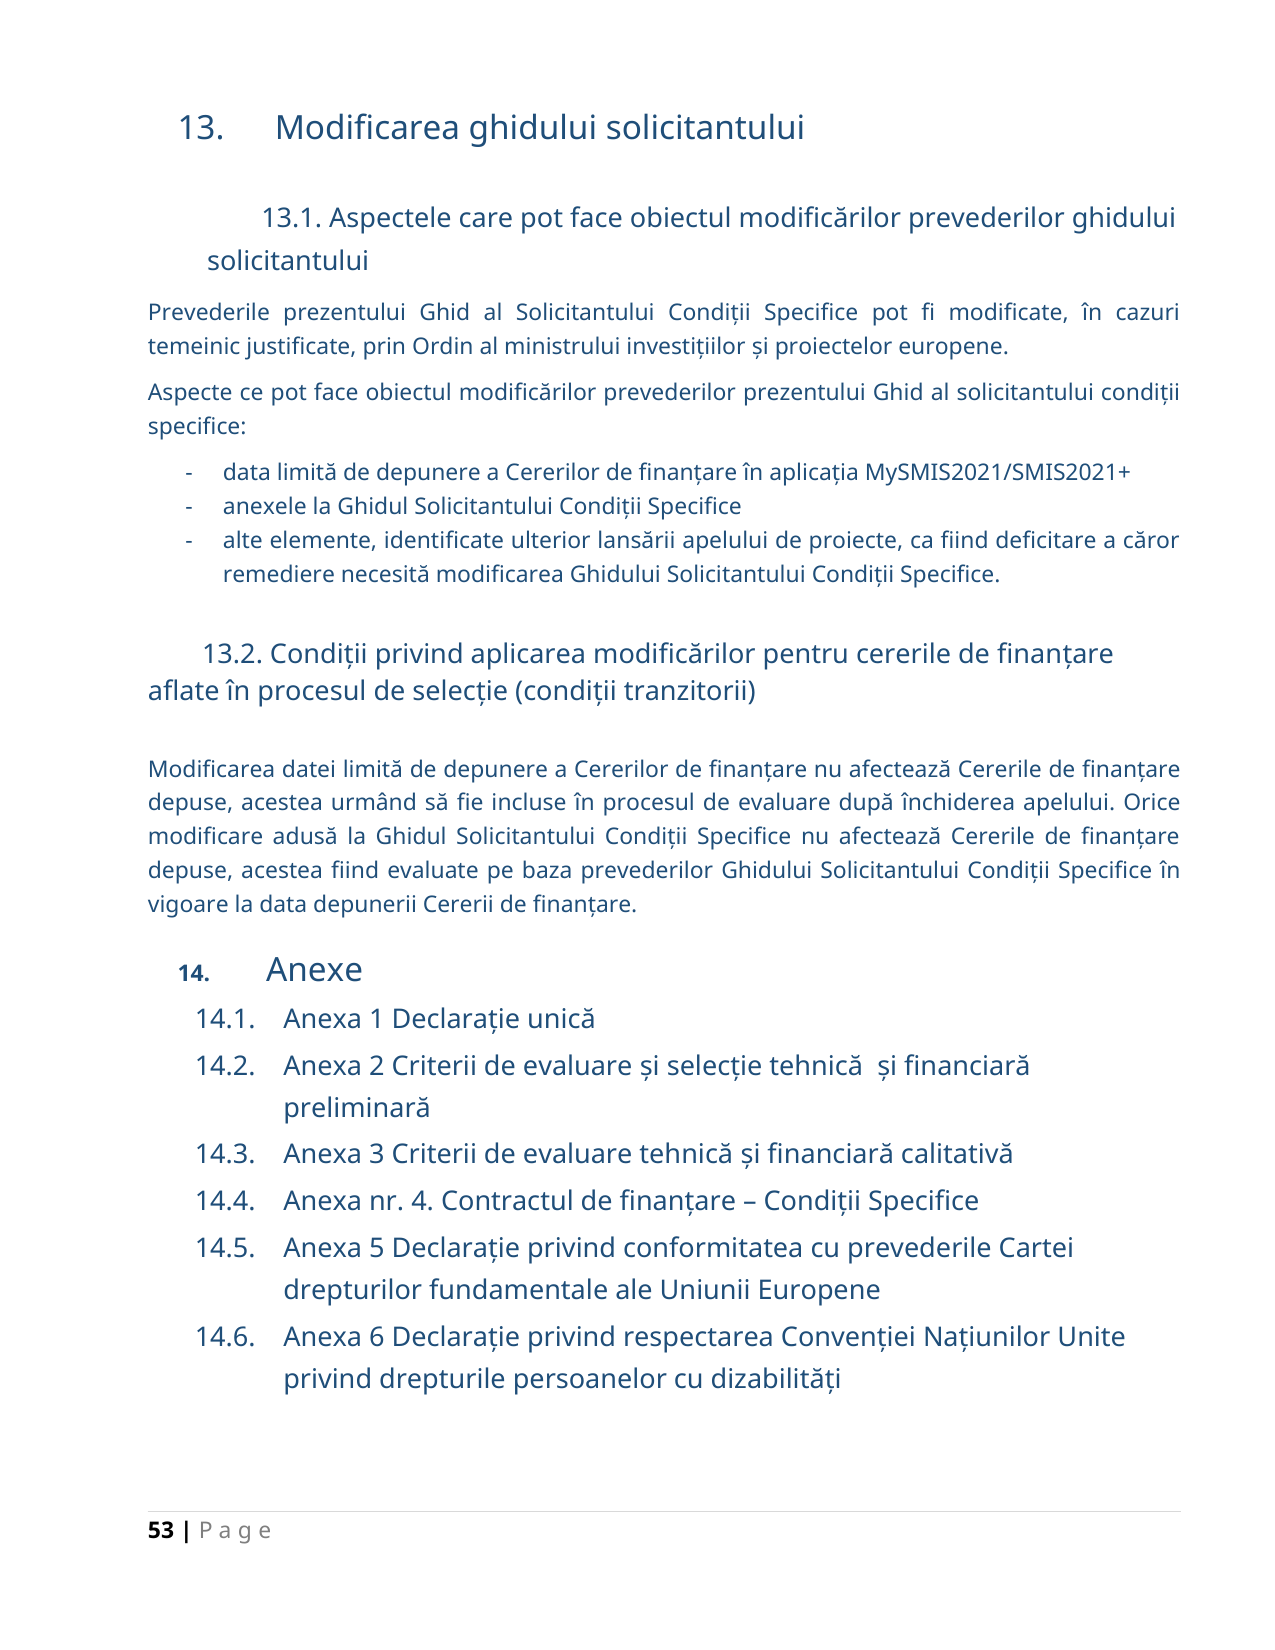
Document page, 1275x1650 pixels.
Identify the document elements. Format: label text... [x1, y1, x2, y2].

list alte elemente, identificate ulterior lansării apelului de proiecte, ca fiind deficitare a căror remediere necesită modificarea Ghidului Solicitantului Condiții Specifice. [185, 524, 1181, 589]
subtitle Anexa 1 Declarație unică [194, 999, 1181, 1036]
subtitle 13.1. Aspectele care pot face obiectul modificărilor prevederilor ghidului solicitantului [207, 157, 1181, 278]
subtitle Anexa 2 Criterii de evaluare și selecție tehnică și financiară preliminară [194, 1046, 1181, 1125]
list anexele la Ghidul Solicitantului Condiții Specifice [185, 490, 1181, 521]
subtitle Modificarea ghidului solicitantului [177, 103, 1181, 149]
text Aspecte ce pot face obiectul modificărilor prevederilor prezentului Ghid al solicitantului condiții specifice: [148, 376, 1181, 441]
subtitle Anexa nr. 4. Contractul de finanțare – Condiții Specifice [194, 1181, 1181, 1218]
subtitle Anexa 5 Declarație privind conformitatea cu prevederile Cartei drepturilor fundamentale ale Uniunii Europene [194, 1228, 1181, 1307]
subtitle Anexa 6 Declarație privind respectarea Convenției Națiunilor Unite privind drepturile persoanelor cu dizabilități [194, 1317, 1181, 1396]
subtitle Anexe [177, 946, 1181, 992]
list data limită de depunere a Cererilor de finanțare în aplicația MySMIS2021/SMIS2021+ [185, 456, 1181, 487]
subtitle Anexa 3 Criterii de evaluare tehnică și financiară calitativă [194, 1135, 1181, 1172]
text Prevederile prezentului Ghid al Solicitantului Condiții Specifice pot fi modificate, în cazuri temeinic justificate, prin Ordin al ministrului investițiilor și proiectelor europene. [148, 296, 1181, 361]
text Modificarea datei limită de depunere a Cererilor de finanțare nu afectează Cererile de finanțare depuse, acestea urmând să fie incluse în procesul de evaluare după închiderea apelului. Orice modificare adusă la Ghidul Solicitantului Condiții Specifice nu afectează Cererile de finanțare depuse, acestea fiind evaluate pe baza prevederilor Ghidului Solicitantului Condiții Specifice în vigoare la data depunerii Cererii de finanțare. [148, 752, 1181, 919]
text 13.2. Condiţii privind aplicarea modificărilor pentru cererile de finanţare aflate în procesul de selecţie (condiţii tranzitorii) [148, 604, 1181, 709]
